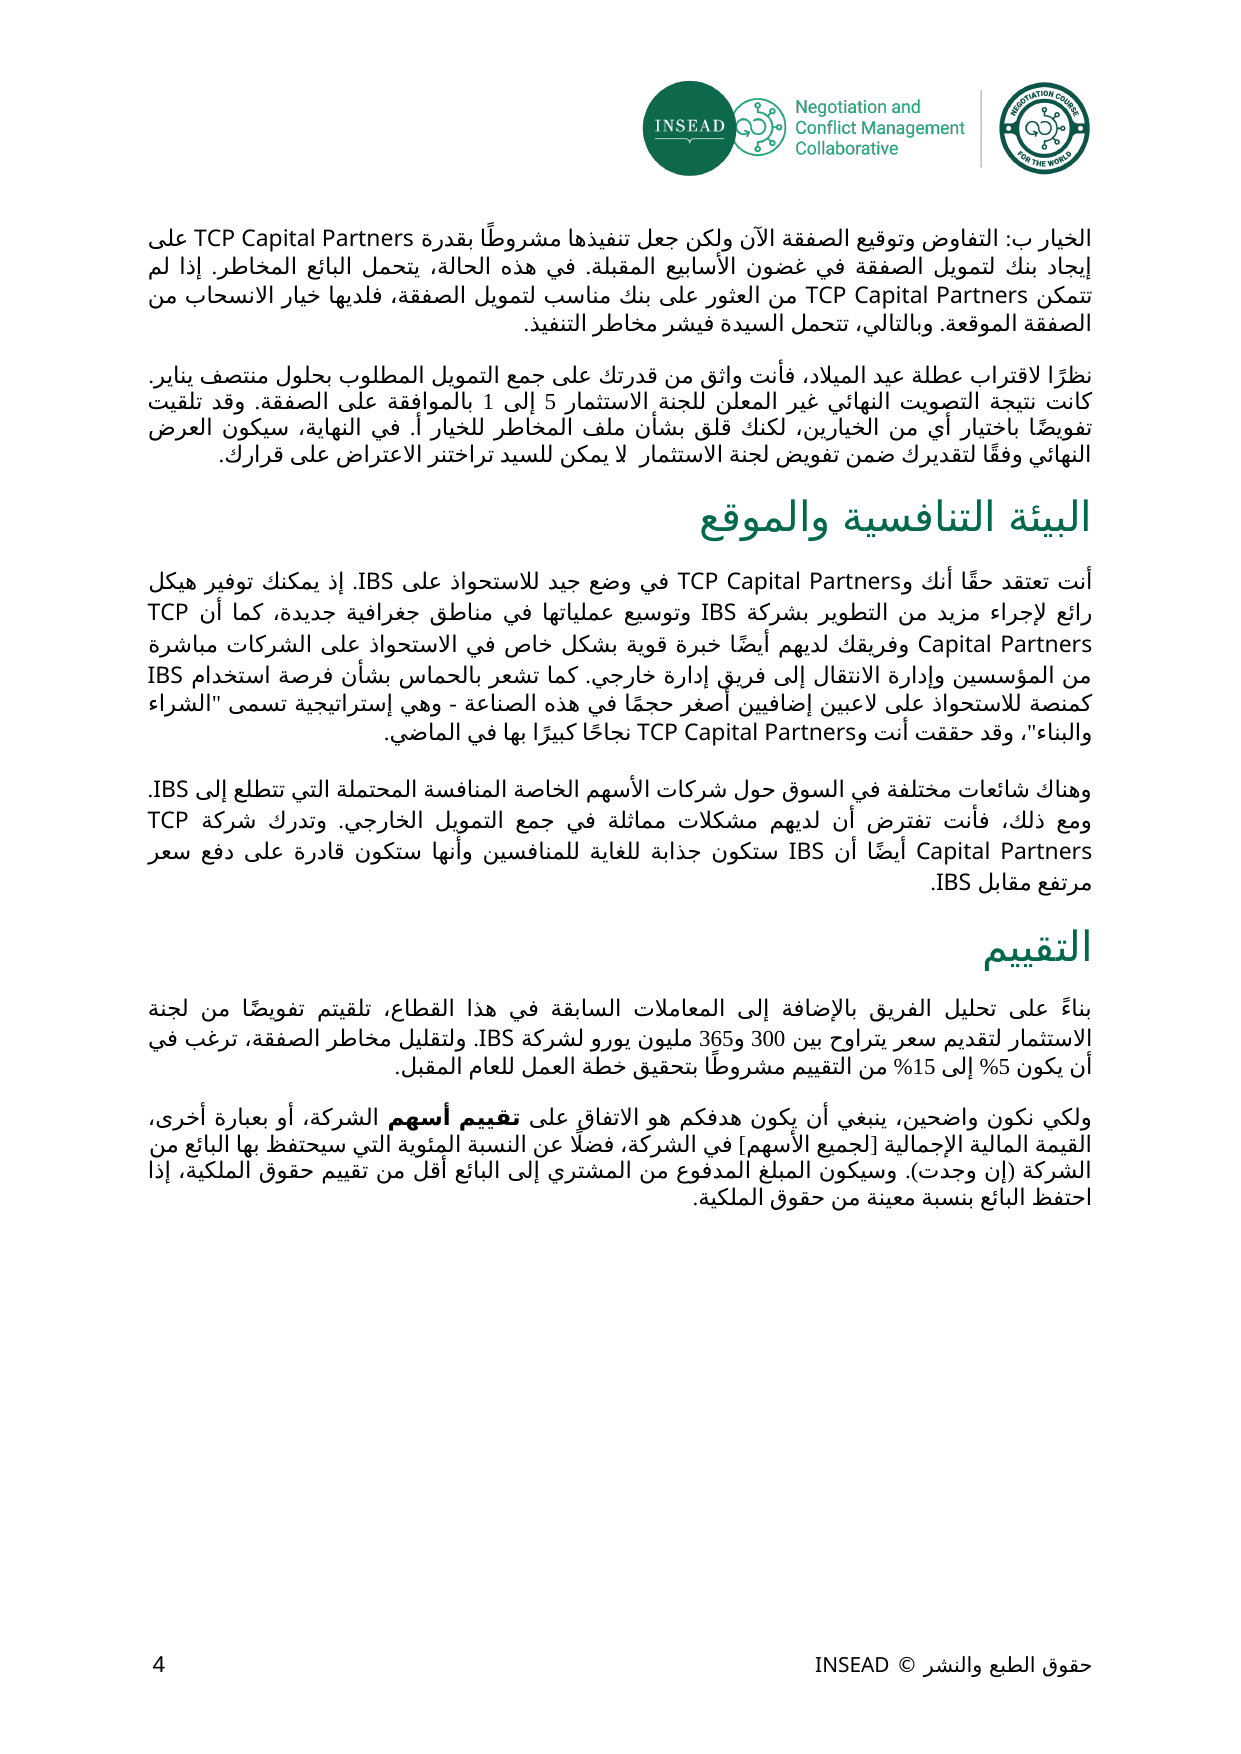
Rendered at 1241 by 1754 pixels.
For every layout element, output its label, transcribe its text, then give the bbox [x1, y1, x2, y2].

picture [639, 75, 1093, 182]
text بناءً على تحليل الفريق بالإضافة إلى المعاملات السابقة في هذا القطاع، تلقيتم تفويضًا من لجنة الاستثمار لتقديم سعر يتراوح بين 300 و365 مليون يورو لشركة IBS. ولتقليل مخاطر الصفقة، ترغب في أن يكون 5% إلى 15% من التقييم مشروطًا بتحقيق خطة العمل للعام المقبل. [148, 996, 1092, 1079]
text أنت تعتقد حقًا أنك وTCP Capital Partners في وضع جيد للاستحواذ على IBS. إذ يمكنك توفير هيكل رائع لإجراء مزيد من التطوير بشركة IBS وتوسيع عملياتها في مناطق جغرافية جديدة، كما أن TCP Capital Partners وفريقك لديهم أيضًا خبرة قوية بشكل خاص في الاستحواذ على الشركات مباشرة من المؤسسين وإدارة الانتقال إلى فريق إدارة خارجي. كما تشعر بالحماس بشأن فرصة استخدام IBS كمنصة للاستحواذ على لاعبين إضافيين أصغر حجمًا في هذه الصناعة - وهي إستراتيجية تسمى "الشراء والبناء"، وقد حققت أنت وTCP Capital Partners نجاحًا كبيرًا بها في الماضي. [148, 565, 1092, 748]
text الخيار ب: التفاوض وتوقيع الصفقة الآن ولكن جعل تنفيذها مشروطًا بقدرة TCP Capital Partners على إيجاد بنك لتمويل الصفقة في غضون الأسابيع المقبلة. في هذه الحالة، يتحمل البائع المخاطر. إذا لم تتمكن TCP Capital Partners من العثور على بنك مناسب لتمويل الصفقة، فلديها خيار الانسحاب من الصفقة الموقعة. وبالتالي، تتحمل السيدة فيشر مخاطر التنفيذ. [148, 221, 1092, 337]
text نظرًا لاقتراب عطلة عيد الميلاد، فأنت واثق من قدرتك على جمع التمويل المطلوب بحلول منتصف يناير. كانت نتيجة التصويت النهائي غير المعلن للجنة الاستثمار 5 إلى 1 بالموافقة على الصفقة. وقد تلقيت تفويضًا باختيار أي من الخيارين، لكنك قلق بشأن ملف المخاطر للخيار أ. في النهاية، سيكون العرض النهائي وفقًا لتقديرك ضمن تفويض لجنة الاستثمار. لا يمكن للسيد تراختنر الاعتراض على قرارك. [148, 362, 1092, 467]
text وهناك شائعات مختلفة في السوق حول شركات الأسهم الخاصة المنافسة المحتملة التي تتطلع إلى IBS. ومع ذلك، فأنت تفترض أن لديهم مشكلات مماثلة في جمع التمويل الخارجي. وتدرك شركة TCP Capital Partners أيضًا أن IBS ستكون جذابة للغاية للمنافسين وأنها ستكون قادرة على دفع سعر مرتفع مقابل IBS. [148, 773, 1092, 898]
text ولكي نكون واضحين، ينبغي أن يكون هدفكم هو الاتفاق على تقييم أسهم الشركة، أو بعبارة أخرى، القيمة المالية الإجمالية [لجميع الأسهم] في الشركة، فضلًا عن النسبة المئوية التي سيحتفظ بها البائع من الشركة (إن وجدت). وسيكون المبلغ المدفوع من المشتري إلى البائع أقل من تقييم حقوق الملكية، إذا احتفظ البائع بنسبة معينة من حقوق الملكية. [148, 1104, 1092, 1210]
title التقييم [148, 923, 1092, 971]
title البيئة التنافسية والموقع [148, 492, 1092, 540]
